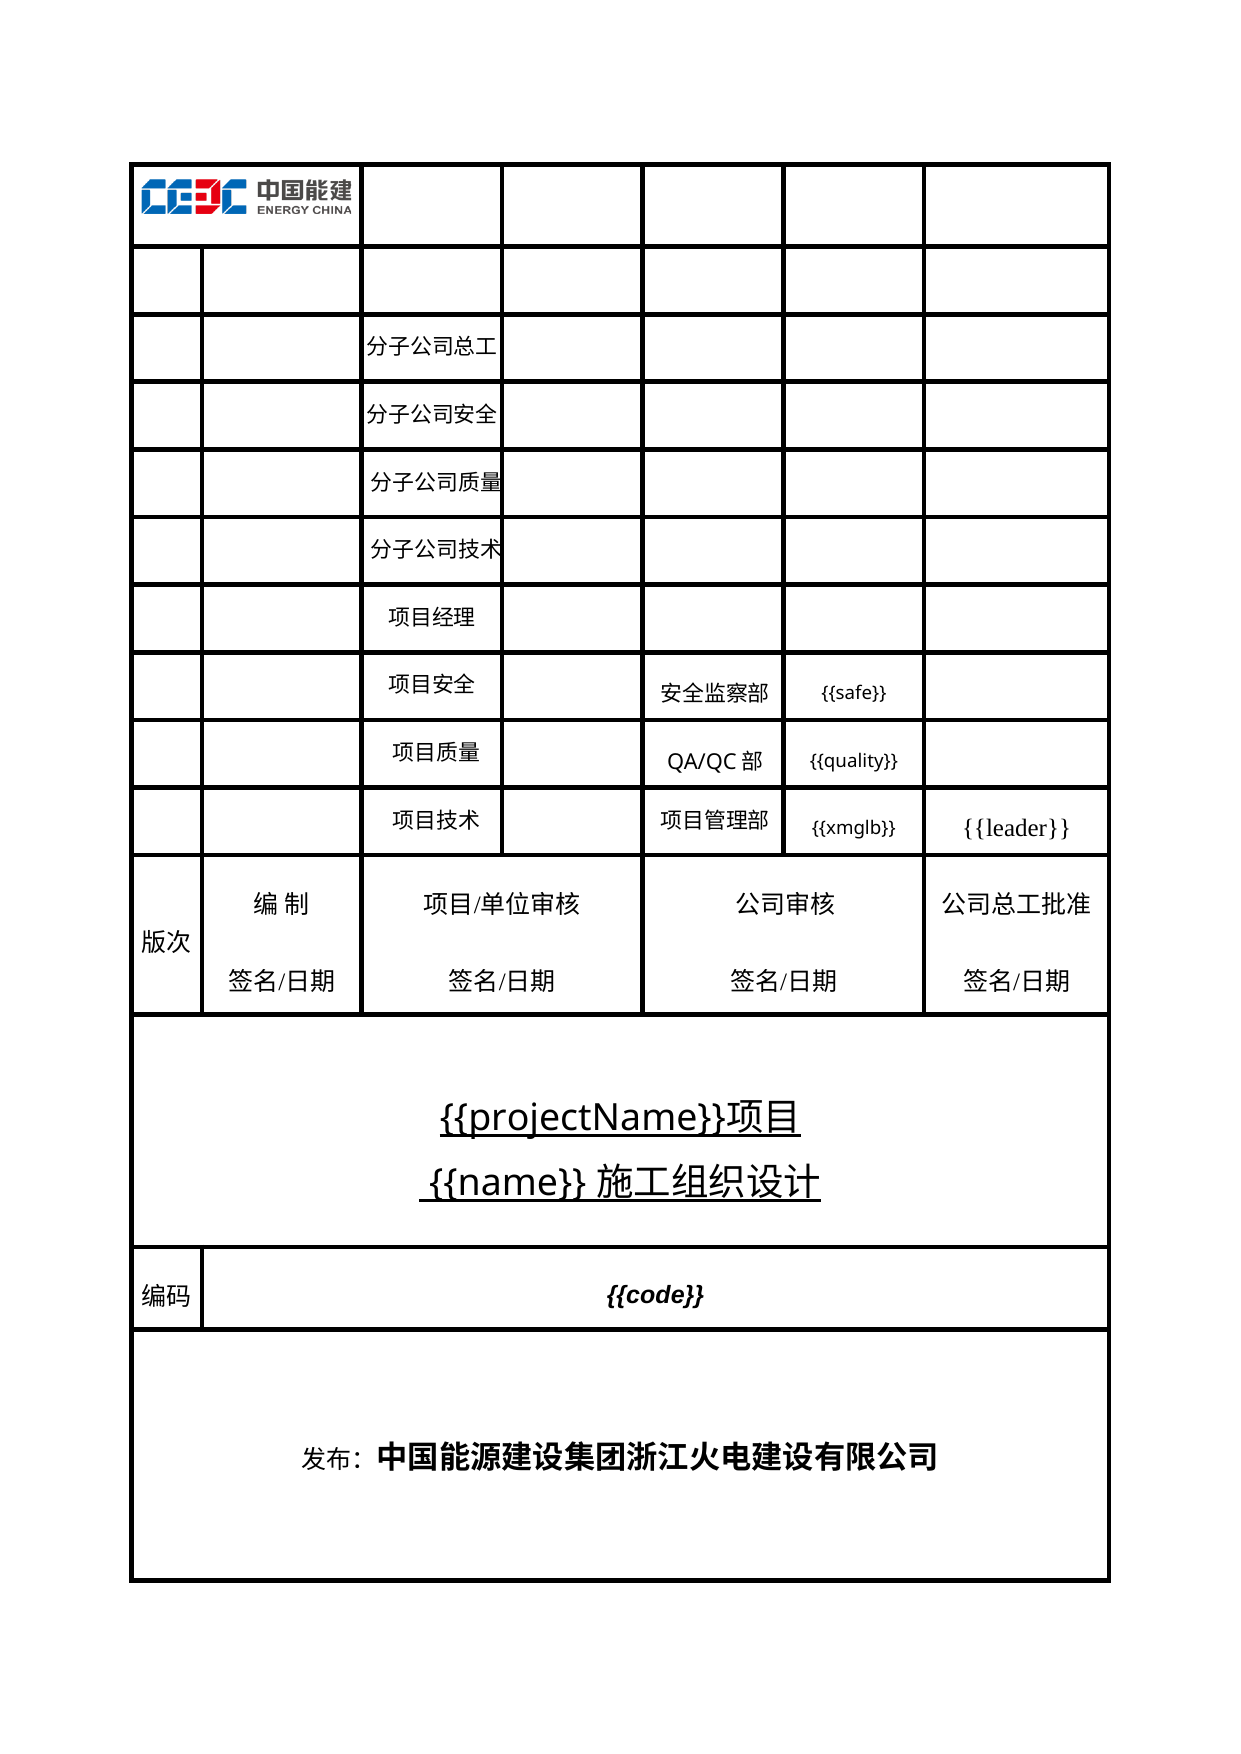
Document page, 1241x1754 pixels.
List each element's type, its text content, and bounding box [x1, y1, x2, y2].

table_cell 分子公司技术 [364, 519, 500, 582]
table_cell 分子公司质量 [364, 452, 500, 514]
picture [141, 179, 352, 214]
table_cell [926, 452, 1107, 514]
table_cell 版次 [134, 857, 200, 1012]
table_cell [504, 452, 640, 514]
table_cell {{code}} [204, 1249, 1107, 1327]
table_cell 项目安全 [364, 655, 500, 717]
table_header [364, 167, 500, 244]
table_cell [134, 587, 200, 650]
table_cell [504, 587, 640, 650]
table_cell [926, 722, 1107, 785]
table_cell 项目/单位审核 签名/日期 [364, 857, 640, 1012]
table_cell [645, 587, 781, 650]
table_cell [204, 519, 359, 582]
table_cell [645, 519, 781, 582]
table_cell [926, 317, 1107, 379]
table_cell [134, 452, 200, 514]
table_cell 编码 [134, 1249, 200, 1327]
table_cell [364, 249, 500, 312]
table_cell 项目技术 [364, 790, 500, 853]
table_cell [204, 249, 359, 312]
table_cell [504, 655, 640, 717]
table_cell 项目经理 [364, 587, 500, 650]
table_cell [786, 452, 922, 514]
table_header [134, 167, 359, 244]
table_cell [204, 317, 359, 379]
table_cell 安全监察部 [645, 655, 781, 717]
table_cell [926, 519, 1107, 582]
table_cell [204, 384, 359, 447]
table_cell {{safe}} [786, 655, 922, 717]
table_cell 发布：中国能源建设集团浙江火电建设有限公司 [134, 1332, 1107, 1578]
table_cell [926, 587, 1107, 650]
table_cell {{quality}} [786, 722, 922, 785]
table_cell [786, 519, 922, 582]
table_header [786, 167, 922, 244]
table_cell [204, 452, 359, 514]
table_cell [786, 317, 922, 379]
table_cell 项目管理部 [645, 790, 781, 853]
table_cell [645, 317, 781, 379]
table_cell [645, 249, 781, 312]
table_cell [204, 655, 359, 717]
table_cell [504, 249, 640, 312]
table_header [926, 167, 1107, 244]
table_cell 公司总工批准 签名/日期 [926, 857, 1107, 1012]
table_cell [926, 384, 1107, 447]
table_cell [645, 452, 781, 514]
table_cell [926, 655, 1107, 717]
table_cell {{xmglb}} [786, 790, 922, 853]
table_cell 公司审核 签名/日期 [645, 857, 922, 1012]
table_cell 编 制 签名/日期 [204, 857, 359, 1012]
table_cell {{projectName}}项目 {{name}} 施工组织设计 [134, 1017, 1107, 1244]
table_cell [134, 384, 200, 447]
table_cell [134, 249, 200, 312]
table_cell [786, 587, 922, 650]
table_cell [504, 384, 640, 447]
table_cell 分子公司安全 [364, 384, 500, 447]
table_cell QA/QC部 [645, 722, 781, 785]
table_cell [134, 722, 200, 785]
table_cell [134, 317, 200, 379]
table_cell [134, 519, 200, 582]
table_header [504, 167, 640, 244]
table_cell [204, 790, 359, 853]
table_cell [504, 790, 640, 853]
table_cell [504, 317, 640, 379]
table_cell [926, 249, 1107, 312]
table_cell [504, 519, 640, 582]
table_cell 分子公司总工 [364, 317, 500, 379]
table_cell [504, 722, 640, 785]
table_cell {{leader}} [926, 790, 1107, 853]
table_cell [204, 587, 359, 650]
table_cell [786, 249, 922, 312]
table_cell 项目质量 [364, 722, 500, 785]
table_cell [645, 384, 781, 447]
table_cell [134, 655, 200, 717]
table_cell [786, 384, 922, 447]
table_cell [204, 722, 359, 785]
table_cell [134, 790, 200, 853]
table_header [645, 167, 781, 244]
